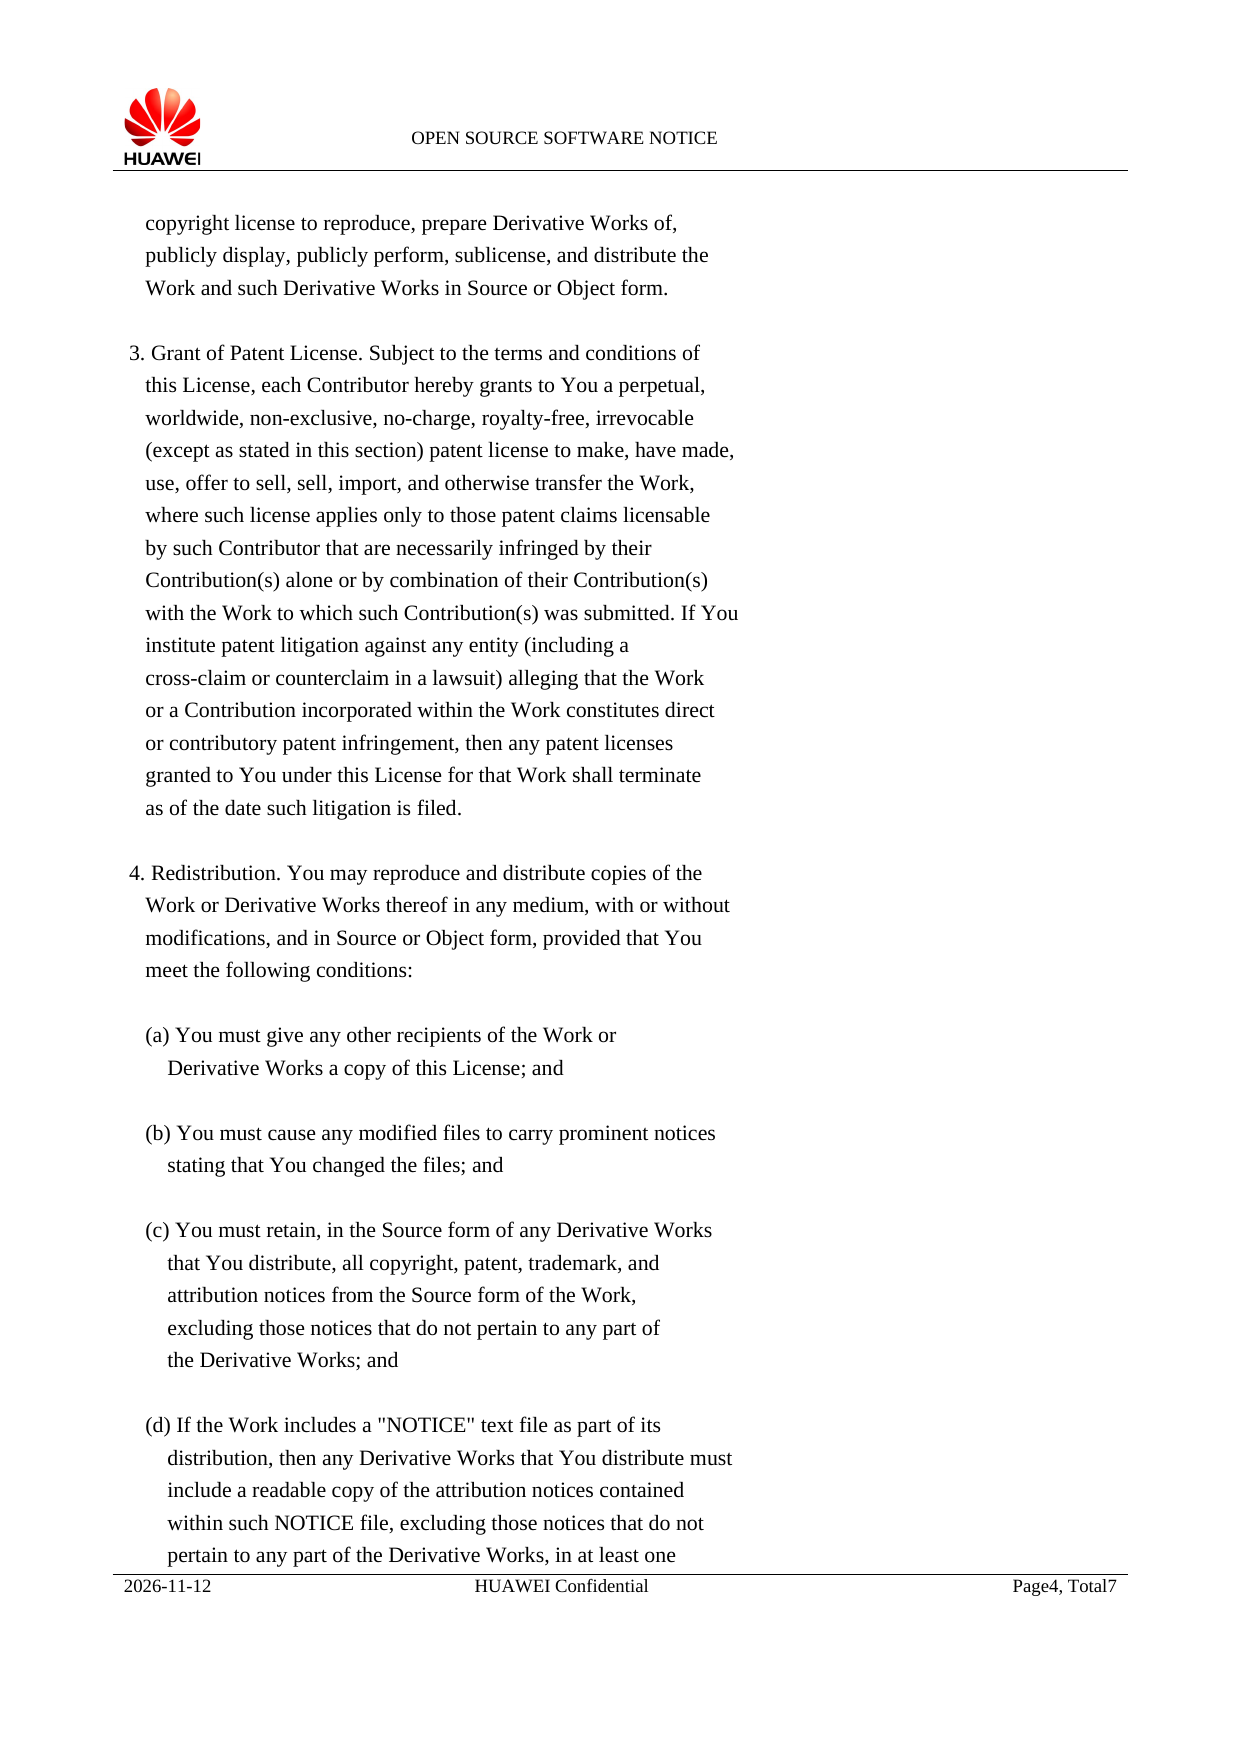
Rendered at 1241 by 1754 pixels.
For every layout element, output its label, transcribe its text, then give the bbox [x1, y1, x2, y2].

picture [124, 88, 201, 165]
